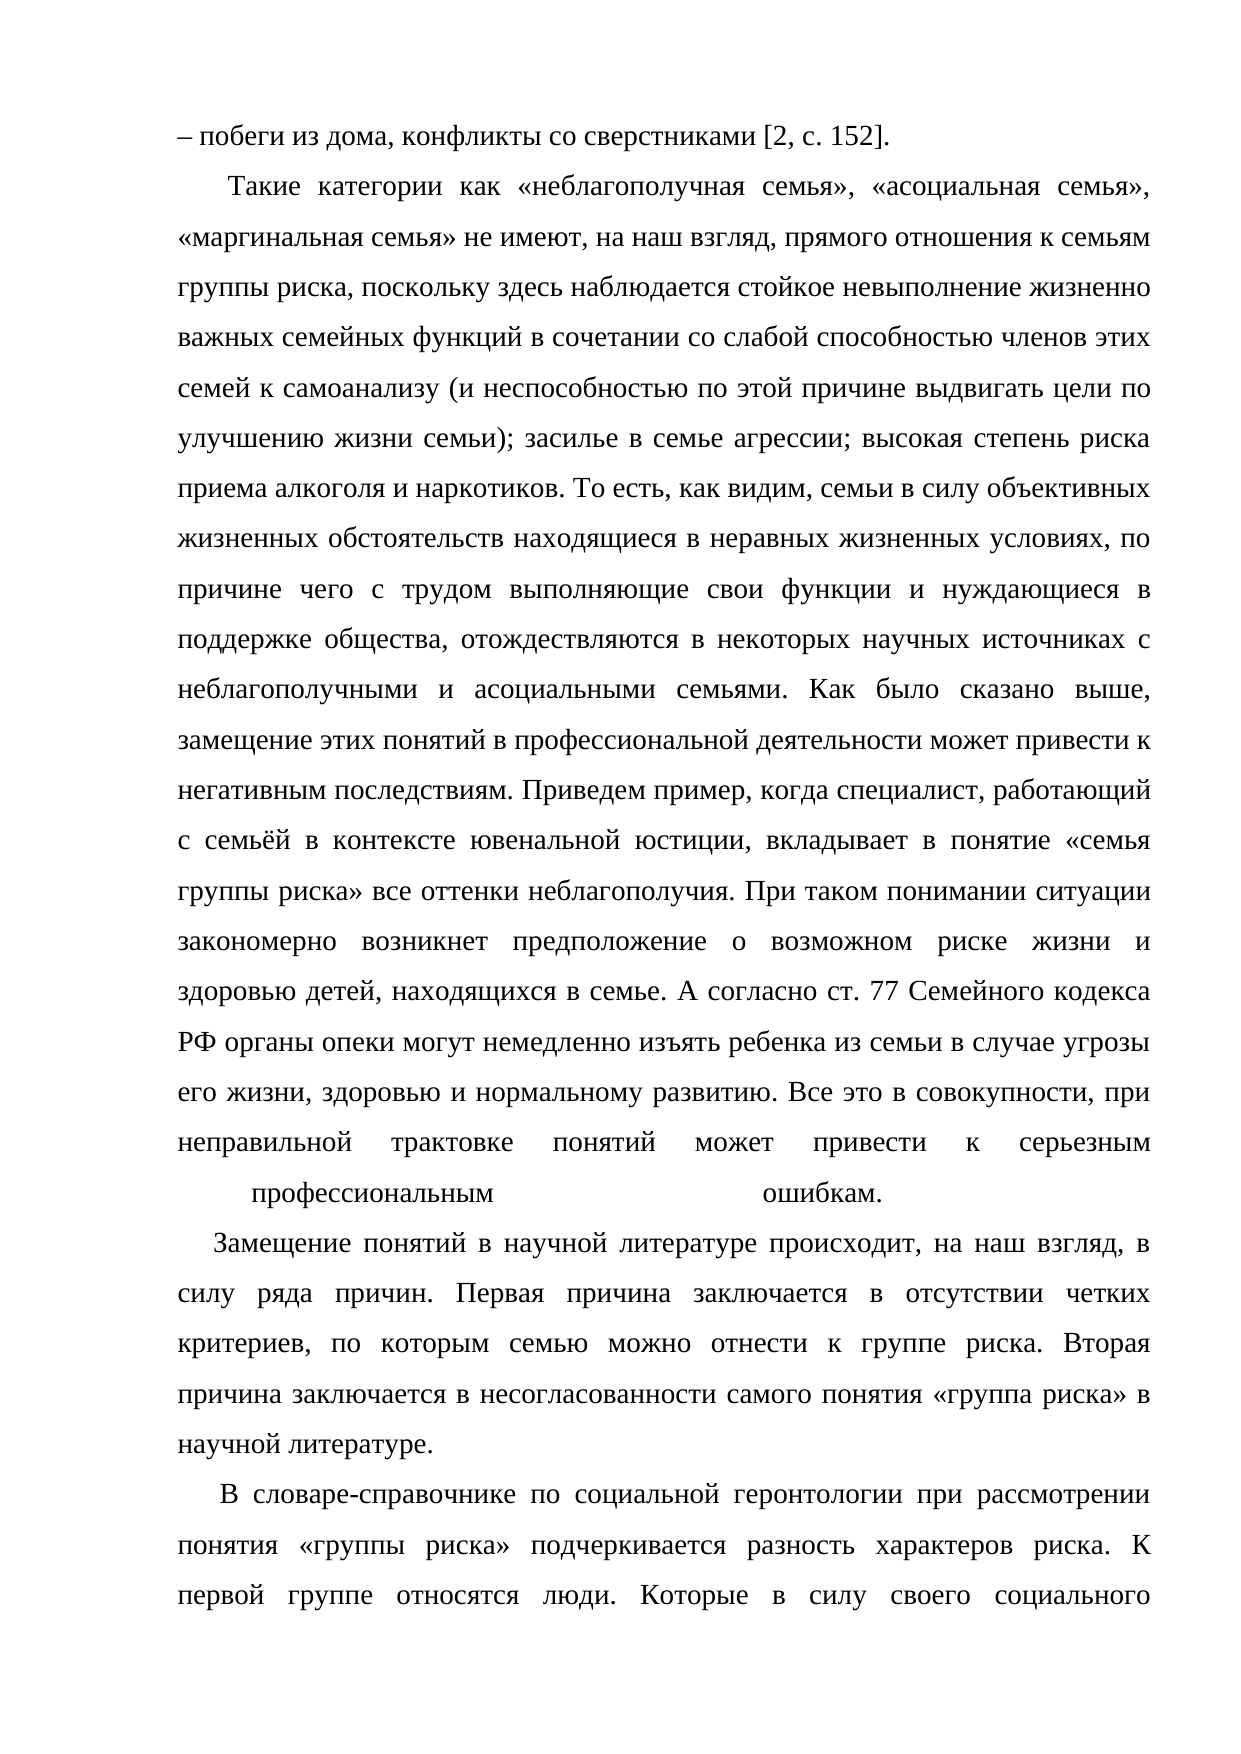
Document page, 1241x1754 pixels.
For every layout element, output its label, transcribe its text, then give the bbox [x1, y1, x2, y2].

text Такие категории как «неблагополучная семья», «асоциальная семья», «маргинальная семья» не имеют, на наш взгляд, прямого отношения к семьям группы риска, поскольку здесь наблюдается стойкое невыполнение жизненно важных семейных функций в сочетании со слабой способностью членов этих семей к самоанализу (и неспособностью по этой причине выдвигать цели по улучшению жизни семьи); засилье в семье агрессии; высокая степень риска приема алкоголя и наркотиков. То есть, как видим, семьи в силу объективных жизненных обстоятельств находящиеся в неравных жизненных условиях, по причине чего с трудом выполняющие свои функции и нуждающиеся в поддержке общества, отождествляются в некоторых научных источниках с неблагополучными и асоциальными семьями. Как было сказано выше, замещение этих понятий в профессиональной деятельности может привести к негативным последствиям. Приведем пример, когда специалист, работающий с семьёй в контексте ювенальной юстиции, вкладывает в понятие «семья группы риска» все оттенки неблагополучия. При таком понимании ситуации закономерно возникнет предположение о возможном риске жизни и здоровью детей, находящихся в семье. А согласно ст. 77 Семейного кодекса РФ органы опеки могут немедленно изъять ребенка из семьи в случае угрозы его жизни, здоровью и нормальному развитию. Все это в совокупности, при неправильной трактовке понятий может привести к серьезным профессиональным ошибкам. Замещение понятий в научной литературе происходит, на наш взгляд, в силу ряда причин. Первая причина заключается в отсутствии четких критериев, по которым семью можно отнести к группе риска. Вторая причина заключается в несогласованности самого понятия «группа риска» в научной литературе. [177, 168, 1152, 1460]
text – побеги из дома, конфликты со сверстниками [2, с. 152]. [199, 118, 1152, 152]
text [177, 1477, 1152, 1611]
